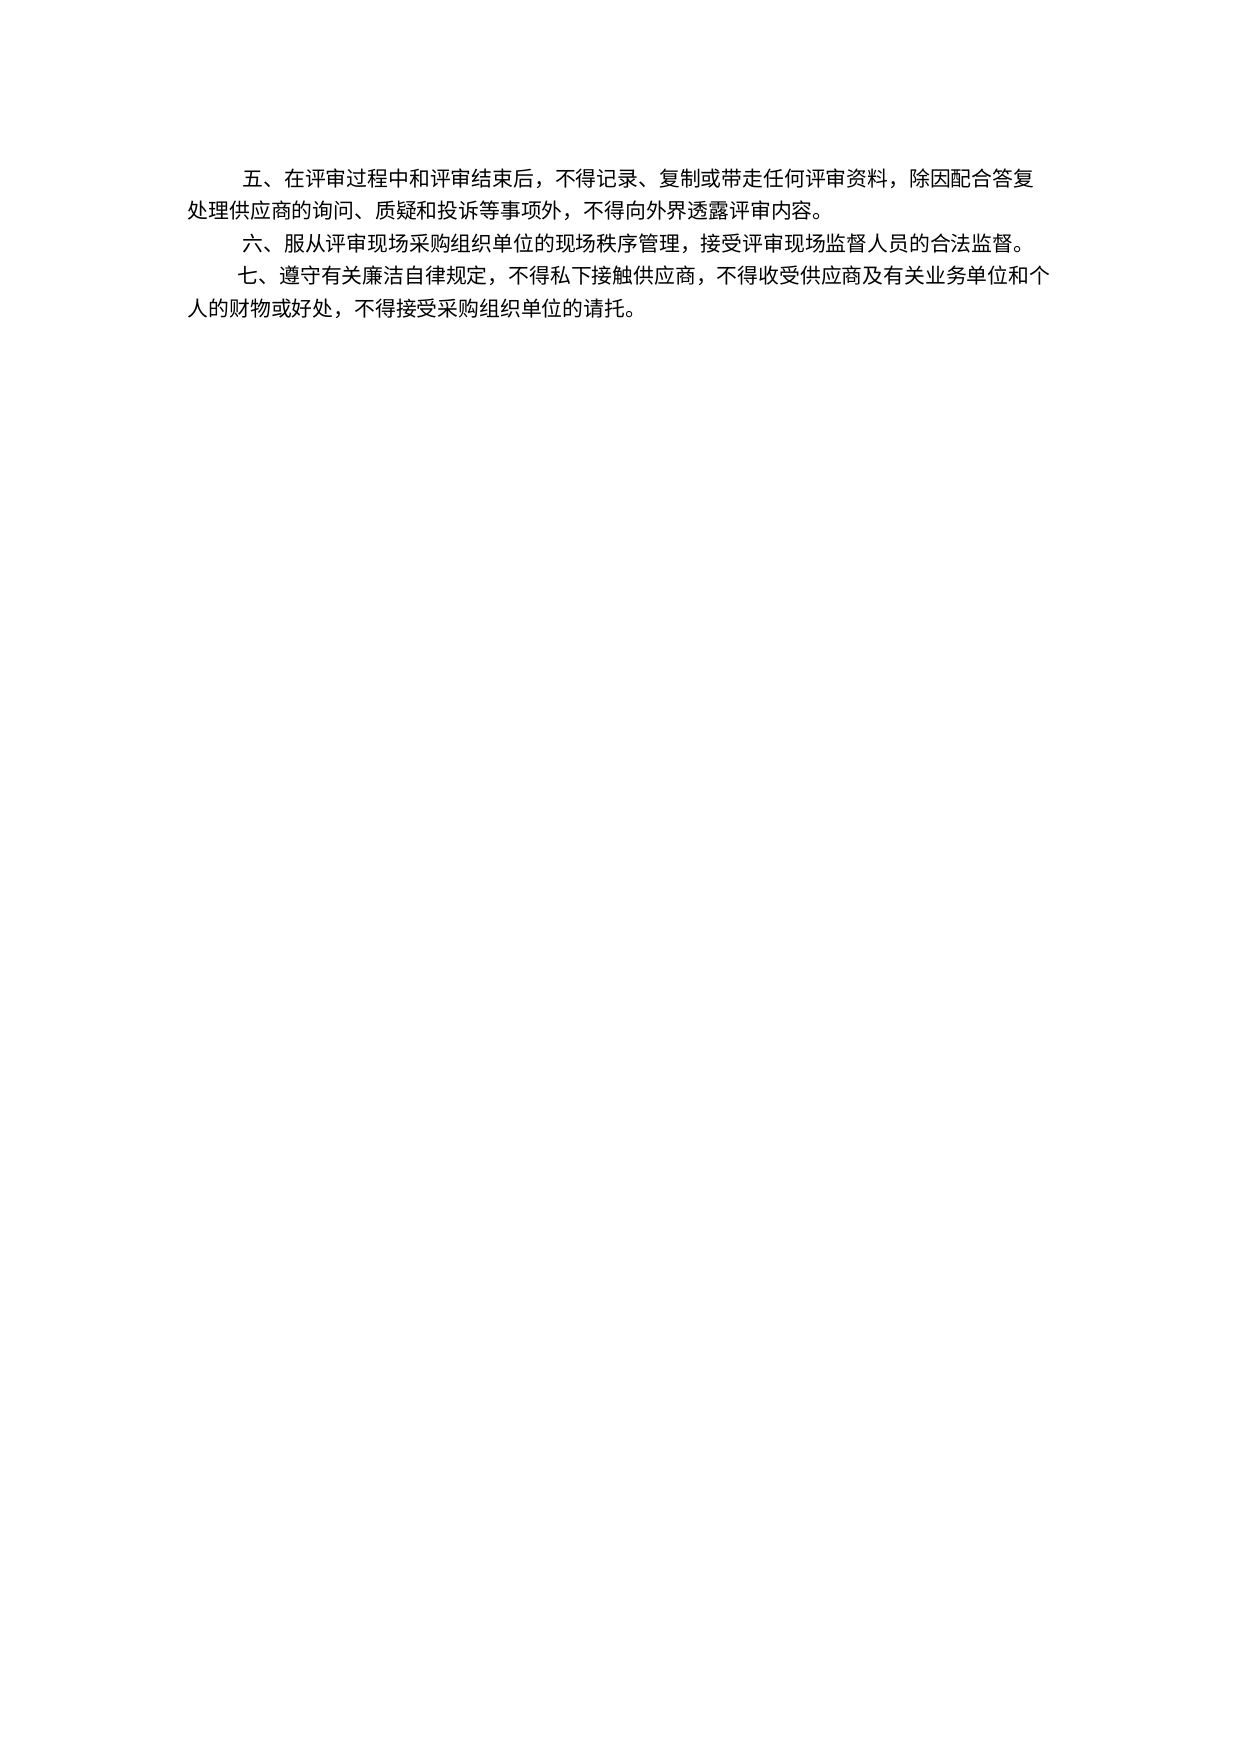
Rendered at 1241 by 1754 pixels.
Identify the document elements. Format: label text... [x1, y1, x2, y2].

text 五、在评审过程中和评审结束后，不得记录、复制或带走任何评审资料，除因配合答复处理供应商的询问、质疑和投诉等事项外，不得向外界透露评审内容。 [187, 162, 1053, 227]
text 六、服从评审现场采购组织单位的现场秩序管理，接受评审现场监督人员的合法监督。 [187, 227, 1053, 259]
text 七、遵守有关廉洁自律规定，不得私下接触供应商，不得收受供应商及有关业务单位和个人的财物或好处，不得接受采购组织单位的请托。 [187, 259, 1053, 324]
